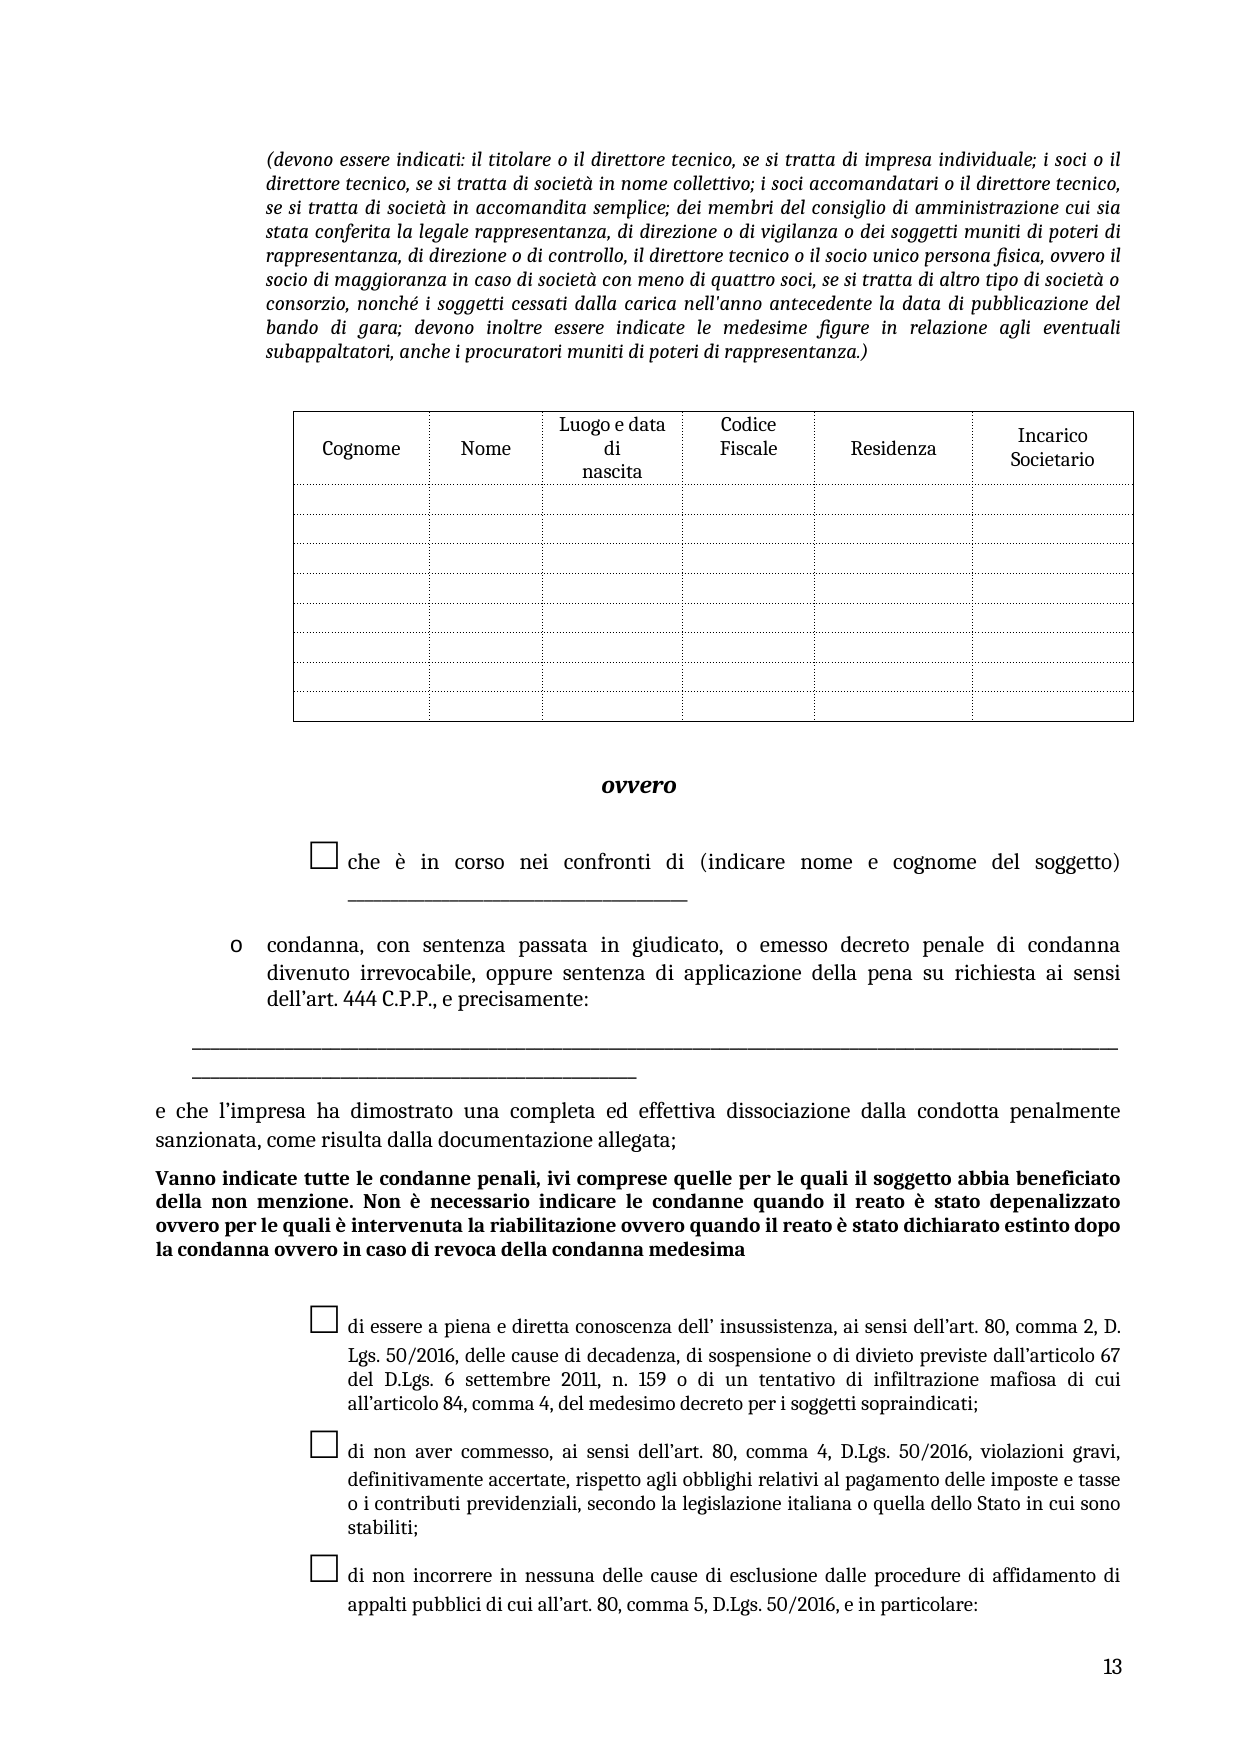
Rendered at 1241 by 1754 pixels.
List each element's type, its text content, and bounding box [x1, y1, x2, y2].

table_cell [972, 691, 1133, 721]
table_cell [815, 543, 972, 573]
table_cell [542, 484, 682, 514]
table_cell [294, 603, 429, 632]
table_cell [429, 662, 542, 691]
table_header Luogo e data di nascita [542, 412, 682, 484]
table_cell [972, 632, 1133, 662]
table_header Cognome [294, 412, 429, 484]
table_cell [972, 514, 1133, 543]
table_cell [429, 632, 542, 662]
table_header Codice Fiscale [682, 412, 815, 484]
table_cell [429, 603, 542, 632]
table_cell [542, 603, 682, 632]
table_header Incarico Societario [972, 412, 1133, 484]
table_cell [682, 514, 815, 543]
table_cell [429, 573, 542, 602]
list ____________________________________________________________________________________________________________________________________________________ [192, 1024, 1122, 1083]
table_cell [294, 662, 429, 691]
table_cell [815, 691, 972, 721]
list di essere a piena e diretta conoscenza dell’ insussistenza, ai sensi dell’art. 80, comma 2, D. Lgs. 50/2016, delle cause di decadenza, di sospensione o di divieto previste dall’articolo 67 del D.Lgs. 6 settembre 2011, n. 159 o di un tentativo di infiltrazione mafiosa di cui all’articolo 84, comma 4, del medesimo decreto per i soggetti sopraindicati; [310, 1291, 1122, 1415]
table_cell [972, 543, 1133, 573]
list e che l’impresa ha dimostrato una completa ed effettiva dissociazione dalla condotta penalmente sanzionata, come risulta dalla documentazione allegata; [155, 1095, 1122, 1154]
table_cell [542, 573, 682, 602]
table_cell [682, 573, 815, 602]
table_cell [294, 573, 429, 602]
table_cell [429, 484, 542, 514]
table_cell [972, 484, 1133, 514]
table_cell [294, 484, 429, 514]
table_cell [815, 484, 972, 514]
table_cell [815, 514, 972, 543]
table_cell [815, 662, 972, 691]
text Vanno indicate tutte le condanne penali, ivi comprese quelle per le quali il soggetto abbia beneficiato della non menzione. Non è necessario indicare le condanne quando il reato è stato depenalizzato ovvero per le quali è intervenuta la riabilitazione ovvero quando il reato è stato dichiarato estinto dopo la condanna ovvero in caso di revoca della condanna medesima [155, 1166, 1122, 1262]
list ovvero [118, 771, 1122, 799]
table_cell [815, 632, 972, 662]
text (devono essere indicati: il titolare o il direttore tecnico, se si tratta di impresa individuale; i soci o il direttore tecnico, se si tratta di società in nome collettivo; i soci accomandatari o il direttore tecnico, se si tratta di società in accomandita semplice; dei membri del consiglio di amministrazione cui sia stata conferita la legale rappresentanza, di direzione o di vigilanza o dei soggetti muniti di poteri di rappresentanza, di direzione o di controllo, il direttore tecnico o il socio unico persona fisica, ovvero il socio di maggioranza in caso di società con meno di quattro soci, se si tratta di altro tipo di società o consorzio, nonché i soggetti cessati dalla carica nell'anno antecedente la data di pubblicazione del bando di gara; devono inoltre essere indicate le medesime figure in relazione agli eventuali subappaltatori, anche i procuratori muniti di poteri di rappresentanza.) [266, 148, 1122, 363]
table_cell [542, 691, 682, 721]
table_cell [682, 484, 815, 514]
table_cell [542, 514, 682, 543]
table_cell [815, 603, 972, 632]
table_cell [429, 514, 542, 543]
table_cell [542, 662, 682, 691]
list condanna, con sentenza passata in giudicato, o emesso decreto penale di condanna divenuto irrevocabile, oppure sentenza di applicazione della pena su richiesta ai sensi dell’art. 444 C.P.P., e precisamente: [229, 932, 1122, 1012]
table_header Residenza [815, 412, 972, 484]
table_cell [542, 632, 682, 662]
list che è in corso nei confronti di (indicare nome e cognome del soggetto) ________________________________________ [310, 826, 1122, 905]
list di non aver commesso, ai sensi dell’art. 80, comma 4, D.Lgs. 50/2016, violazioni gravi, definitivamente accertate, rispetto agli obblighi relativi al pagamento delle imposte e tasse o i contributi previdenziali, secondo la legislazione italiana o quella dello Stato in cui sono stabiliti; [310, 1415, 1122, 1540]
table_cell [682, 632, 815, 662]
list di non incorrere in nessuna delle cause di esclusione dalle procedure di affidamento di appalti pubblici di cui all’art. 80, comma 5, D.Lgs. 50/2016, e in particolare: [310, 1540, 1122, 1617]
table_cell [682, 603, 815, 632]
table_cell [682, 691, 815, 721]
table_cell [972, 662, 1133, 691]
table_cell [294, 691, 429, 721]
table_cell [294, 543, 429, 573]
table_cell [972, 603, 1133, 632]
table_cell [294, 632, 429, 662]
table_cell [972, 573, 1133, 602]
table_cell [542, 543, 682, 573]
table_cell [429, 691, 542, 721]
table_cell [815, 573, 972, 602]
table_cell [294, 514, 429, 543]
table_cell [682, 662, 815, 691]
table_cell [682, 543, 815, 573]
table_cell [429, 543, 542, 573]
table_header Nome [429, 412, 542, 484]
